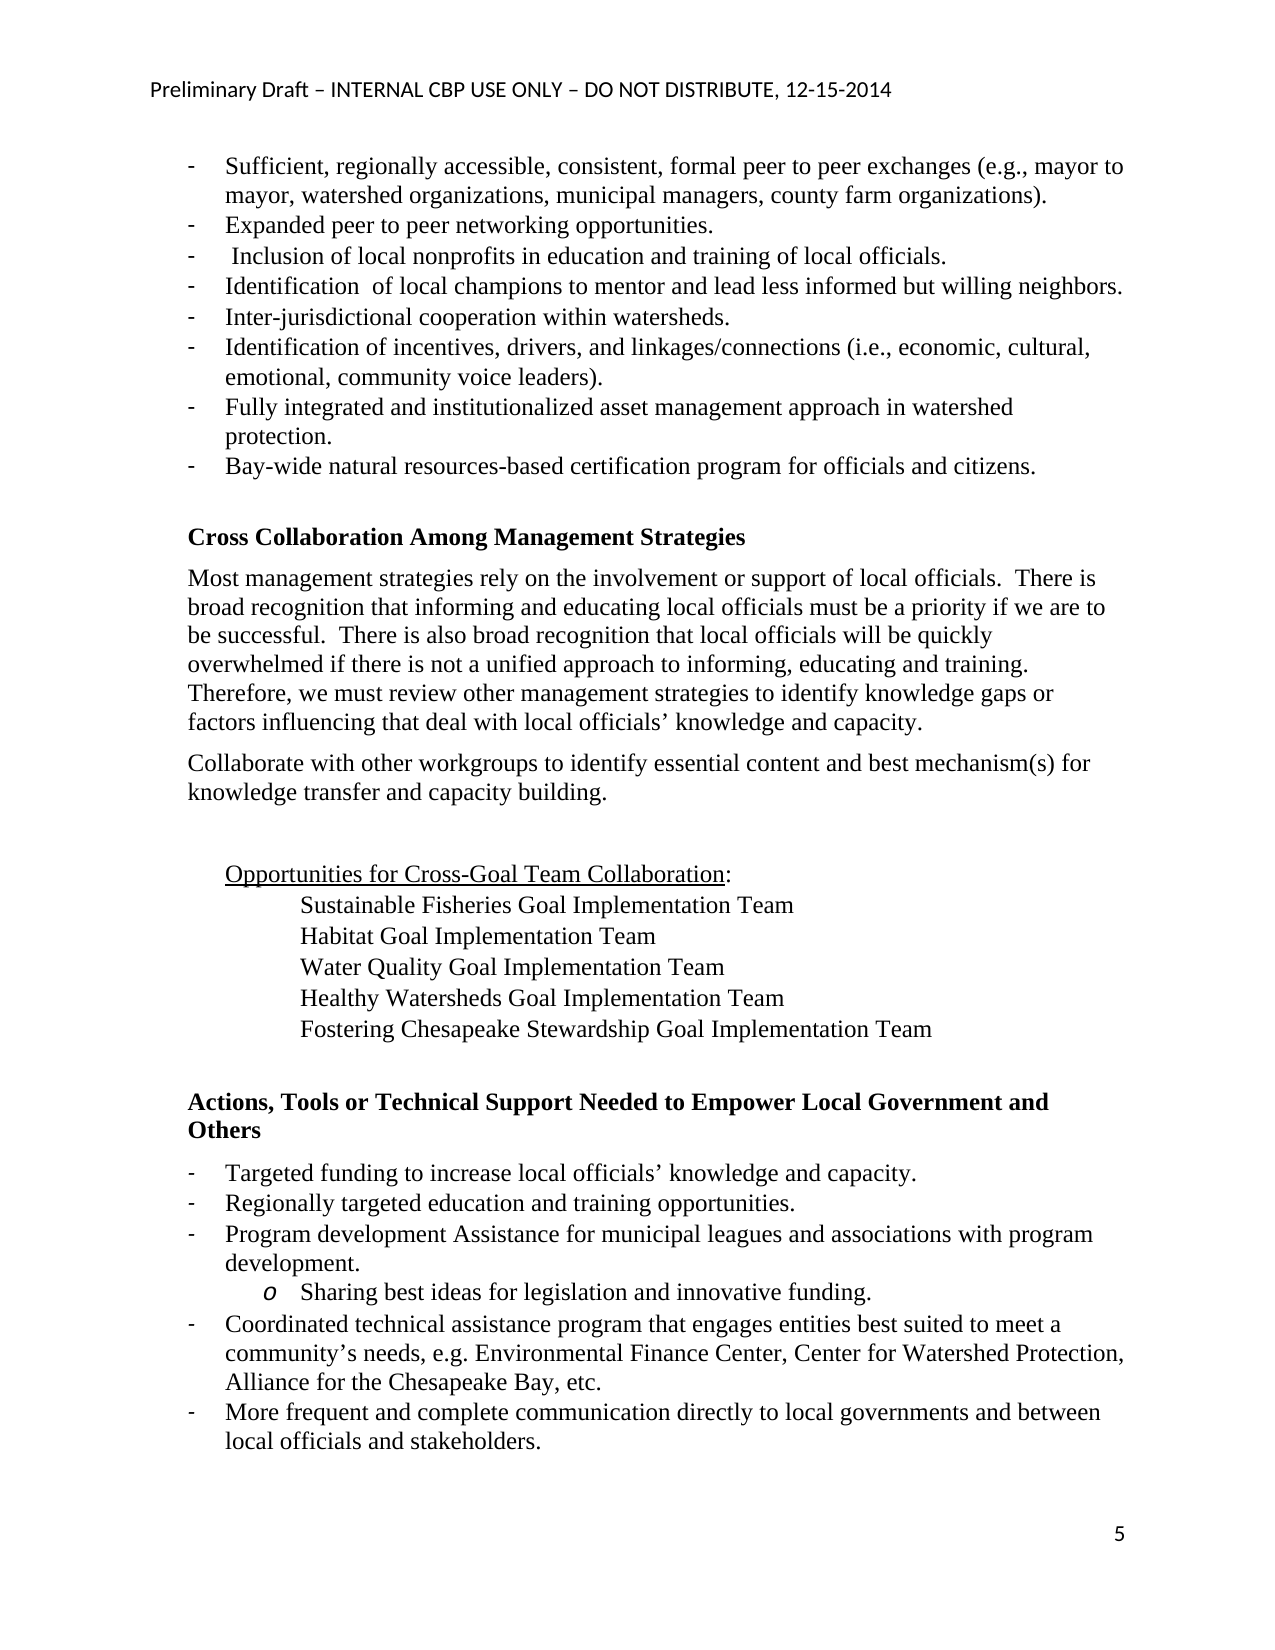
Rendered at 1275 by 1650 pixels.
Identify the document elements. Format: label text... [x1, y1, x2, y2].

list Expanded peer to peer networking opportunities. [187, 209, 1125, 240]
list Sufficient, regionally accessible, consistent, formal peer to peer exchanges (e.g., mayor to mayor, watershed organizations, municipal managers, county farm organizations). [187, 150, 1125, 209]
text Most management strategies rely on the involvement or support of local officials. There is broad recognition that informing and educating local officials must be a priority if we are to be successful. There is also broad recognition that local officials will be quickly overwhelmed if there is not a unified approach to informing, educating and training. Therefore, we must review other management strategies to identify knowledge gaps or factors influencing that deal with local officials’ knowledge and capacity. [187, 563, 1125, 735]
list Regionally targeted education and training opportunities. [187, 1187, 1125, 1218]
text Healthy Watersheds Goal Implementation Team [300, 983, 1125, 1012]
text Water Quality Goal Implementation Team [300, 952, 1125, 981]
list Sharing best ideas for legislation and innovative funding. [262, 1277, 1125, 1308]
list Coordinated technical assistance program that engages entities best suited to meet a community’s needs, e.g. Environmental Finance Center, Center for Watershed Protection, Alliance for the Chesapeake Bay, etc. [187, 1308, 1125, 1396]
list Fully integrated and institutionalized asset management approach in watershed protection. [187, 391, 1125, 450]
text Habitat Goal Implementation Team [225, 921, 1125, 950]
text Collaborate with other workgroups to identify essential content and best mechanism(s) for knowledge transfer and capacity building. [187, 748, 1125, 805]
list Bay-wide natural resources-based certification program for officials and citizens. [187, 450, 1125, 480]
text Opportunities for Cross-Goal Team Collaboration: [225, 859, 1125, 888]
list Identification of local champions to mentor and lead less informed but willing neighbors. [187, 270, 1125, 301]
text Fostering Chesapeake Stewardship Goal Implementation Team [300, 1014, 1125, 1043]
text Sustainable Fisheries Goal Implementation Team [225, 890, 1125, 919]
text Cross Collaboration Among Management Strategies [187, 522, 1125, 550]
list Program development Assistance for municipal leagues and associations with program development. [187, 1218, 1125, 1277]
list Identification of incentives, drivers, and linkages/connections (i.e., economic, cultural, emotional, community voice leaders). [187, 331, 1125, 391]
list Inter-jurisdictional cooperation within watersheds. [187, 301, 1125, 331]
text Actions, Tools or Technical Support Needed to Empower Local Government and Others [187, 1087, 1125, 1144]
list Targeted funding to increase local officials’ knowledge and capacity. [187, 1157, 1125, 1187]
list Inclusion of local nonprofits in education and training of local officials. [187, 240, 1125, 270]
list More frequent and complete communication directly to local governments and between local officials and stakeholders. [187, 1396, 1125, 1455]
